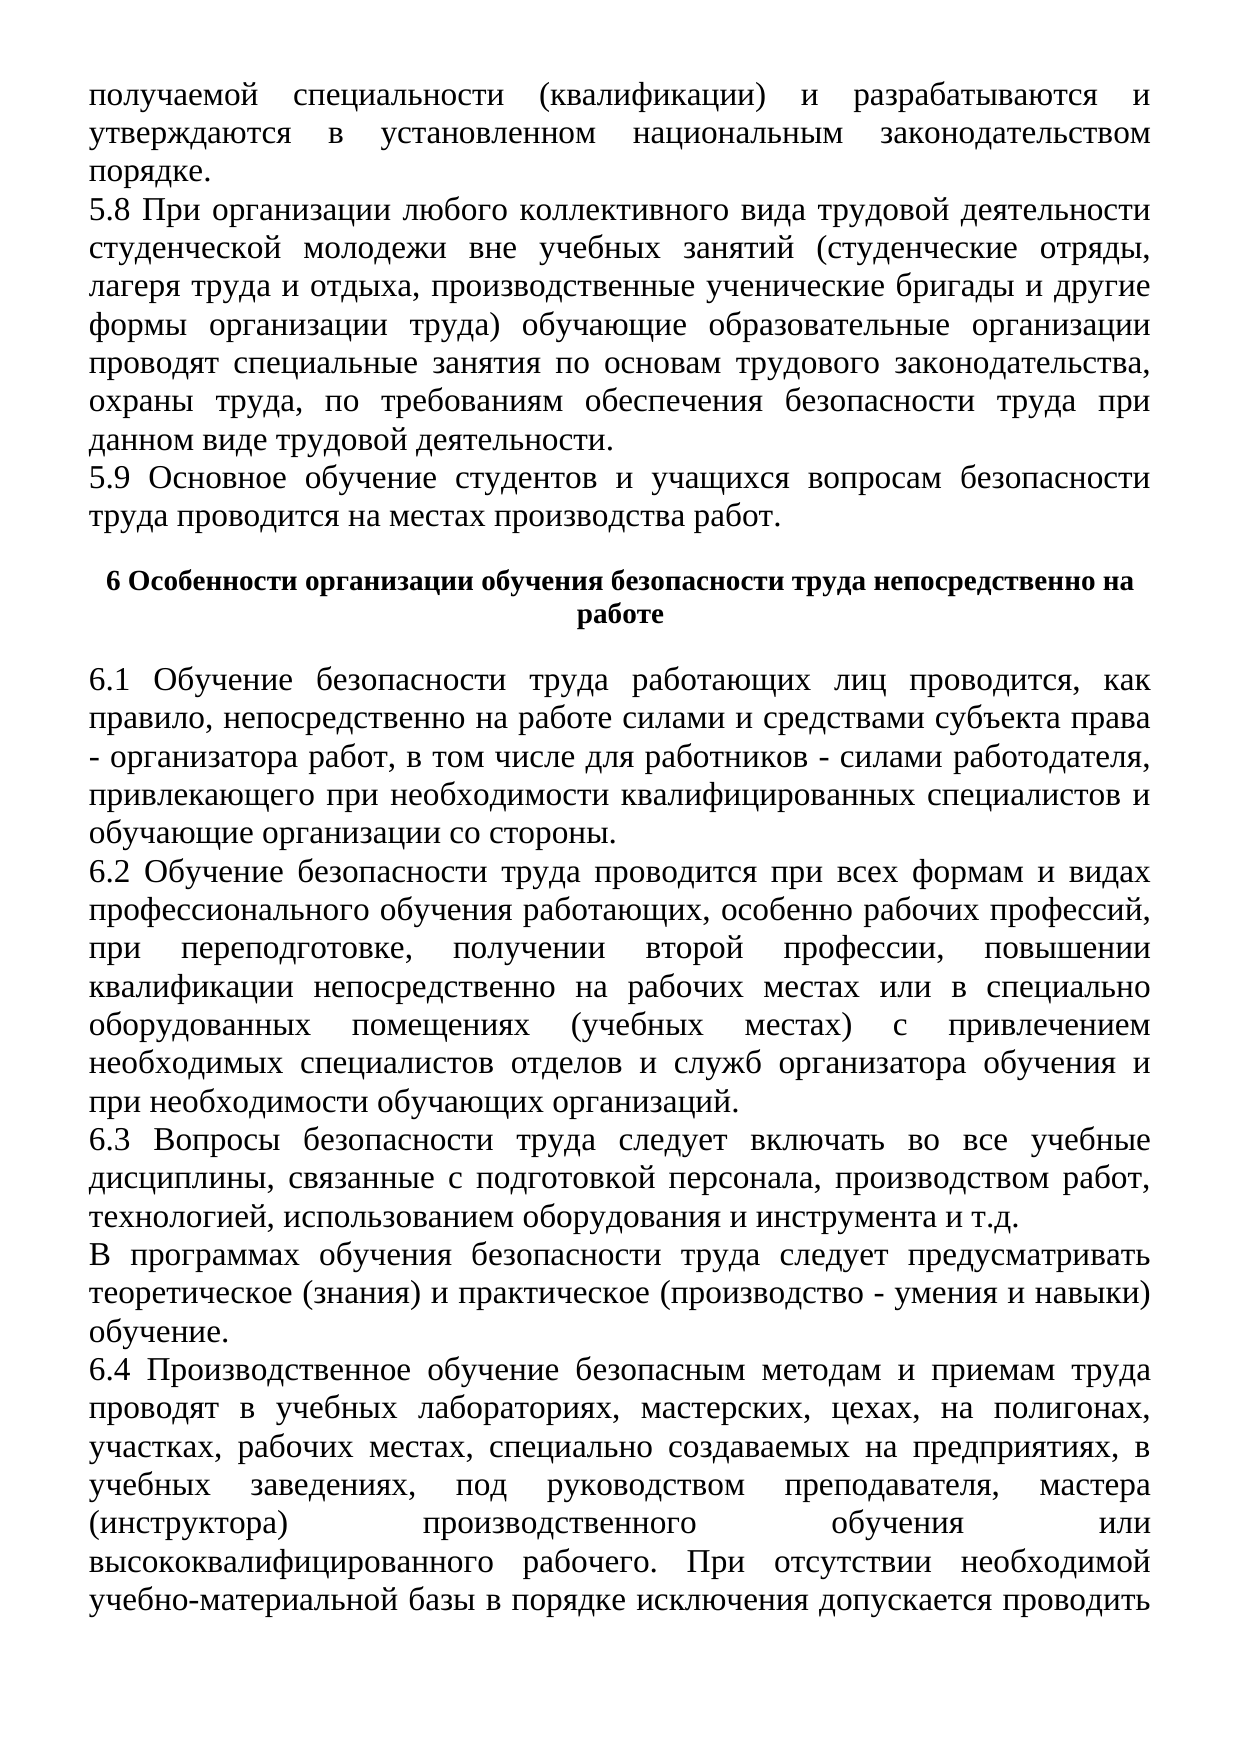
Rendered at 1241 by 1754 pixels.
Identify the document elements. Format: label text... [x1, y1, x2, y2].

text 6.1 Обучение безопасности труда работающих лиц проводится, как правило, непосредственно на работе силами и средствами субъекта права - организатора работ, в том числе для работников - силами работодателя, привлекающего при необходимости квалифицированных специалистов и обучающие организации со стороны. [89, 659, 1152, 851]
text 6.3 Вопросы безопасности труда следует включать во все учебные дисциплины, связанные с подготовкой персонала, производством работ, технологией, использованием оборудования и инструмента и т.д. [89, 1119, 1152, 1234]
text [89, 74, 1152, 189]
text 5.9 Основное обучение студентов и учащихся вопросам безопасности труда проводится на местах производства работ. [89, 457, 1152, 534]
text 5.8 При организации любого коллективного вида трудовой деятельности студенческой молодежи вне учебных занятий (студенческие отряды, лагеря труда и отдыха, производственные ученические бригады и другие формы организации труда) обучающие образовательные организации проводят специальные занятия по основам трудового законодательства, охраны труда, по требованиям обеспечения безопасности труда при данном виде трудовой деятельности. [89, 189, 1152, 457]
text 6 Особенности организации обучения безопасности труда непосредственно на работе [89, 563, 1152, 630]
text В программах обучения безопасности труда следует предусматривать теоретическое (знания) и практическое (производство - умения и навыки) обучение. [89, 1234, 1152, 1349]
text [89, 1349, 1152, 1618]
text 6.2 Обучение безопасности труда проводится при всех формам и видах профессионального обучения работающих, особенно рабочих профессий, при переподготовке, получении второй профессии, повышении квалификации непосредственно на рабочих местах или в специально оборудованных помещениях (учебных местах) с привлечением необходимых специалистов отделов и служб организатора обучения и при необходимости обучающих организаций. [89, 851, 1152, 1119]
